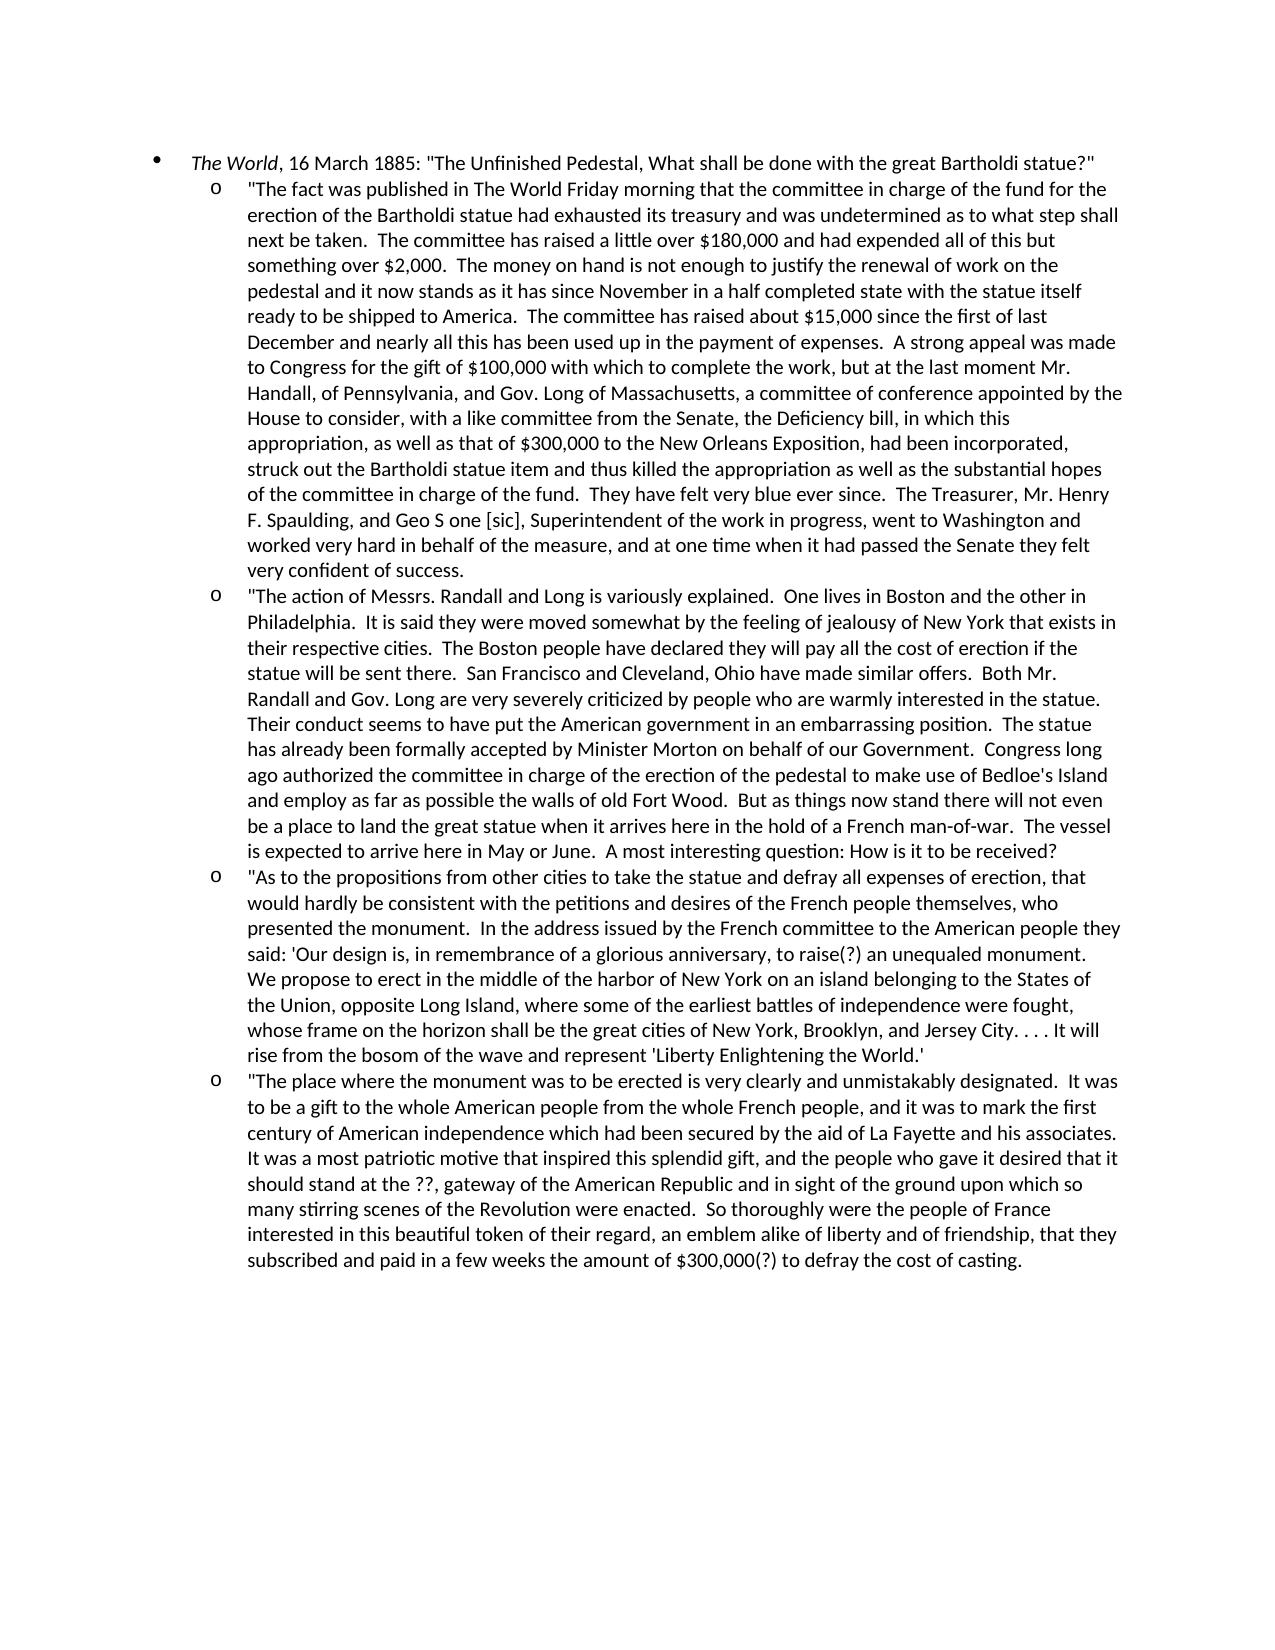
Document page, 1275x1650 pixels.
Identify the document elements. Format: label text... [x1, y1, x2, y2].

list "As to the propositions from other cities to take the statue and defray all expenses of erection, that would hardly be consistent with the petitions and desires of the French people themselves, who presented the monument. In the address issued by the French committee to the American people they said: 'Our design is, in remembrance of a glorious anniversary, to raise(?) an unequaled monument. We propose to erect in the middle of the harbor of New York on an island belonging to the States of the Union, opposite Long Island, where some of the earliest battles of independence were fought, whose frame on the horizon shall be the great cities of New York, Brooklyn, and Jersey City. . . . It will rise from the bosom of the wave and represent 'Liberty Enlightening the World.' [209, 864, 1125, 1068]
list "The action of Messrs. Randall and Long is variously explained. One lives in Boston and the other in Philadelphia. It is said they were moved somewhat by the feeling of jealousy of New York that exists in their respective cities. The Boston people have declared they will pay all the cost of erection if the statue will be sent there. San Francisco and Cleveland, Ohio have made similar offers. Both Mr. Randall and Gov. Long are very severely criticized by people who are warmly interested in the statue. Their conduct seems to have put the American government in an embarrassing position. The statue has already been formally accepted by Minister Morton on behalf of our Government. Congress long ago authorized the committee in charge of the erection of the pedestal to make use of Bedloe's Island and employ as far as possible the walls of old Fort Wood. But as things now stand there will not even be a place to land the great statue when it arrives here in the hold of a French man-of-war. The vessel is expected to arrive here in May or June. A most interesting question: How is it to be received? [209, 583, 1125, 864]
list "The place where the monument was to be erected is very clearly and unmistakably designated. It was to be a gift to the whole American people from the whole French people, and it was to mark the first century of American independence which had been secured by the aid of La Fayette and his associates. It was a most patriotic motive that inspired this splendid gift, and the people who gave it desired that it should stand at the ??, gateway of the American Republic and in sight of the ground upon which so many stirring scenes of the Revolution were enacted. So thoroughly were the people of France interested in this beautiful token of their regard, an emblem alike of liberty and of friendship, that they subscribed and paid in a few weeks the amount of $300,000(?) to defray the cost of casting. [209, 1068, 1125, 1272]
list The World, 16 March 1885: "The Unfinished Pedestal, What shall be done with the great Bartholdi statue?" [153, 150, 1125, 175]
list "The fact was published in The World Friday morning that the committee in charge of the fund for the erection of the Bartholdi statue had exhausted its treasury and was undetermined as to what step shall next be taken. The committee has raised a little over $180,000 and had expended all of this but something over $2,000. The money on hand is not enough to justify the renewal of work on the pedestal and it now stands as it has since November in a half completed state with the statue itself ready to be shipped to America. The committee has raised about $15,000 since the first of last December and nearly all this has been used up in the payment of expenses. A strong appeal was made to Congress for the gift of $100,000 with which to complete the work, but at the last moment Mr. Handall, of Pennsylvania, and Gov. Long of Massachusetts, a committee of conference appointed by the House to consider, with a like committee from the Senate, the Deficiency bill, in which this appropriation, as well as that of $300,000 to the New Orleans Exposition, had been incorporated, struck out the Bartholdi statue item and thus killed the appropriation as well as the substantial hopes of the committee in charge of the fund. They have felt very blue ever since. The Treasurer, Mr. Henry F. Spaulding, and Geo S one [sic], Superintendent of the work in progress, went to Washington and worked very hard in behalf of the measure, and at one time when it had passed the Senate they felt very confident of success. [209, 175, 1125, 583]
